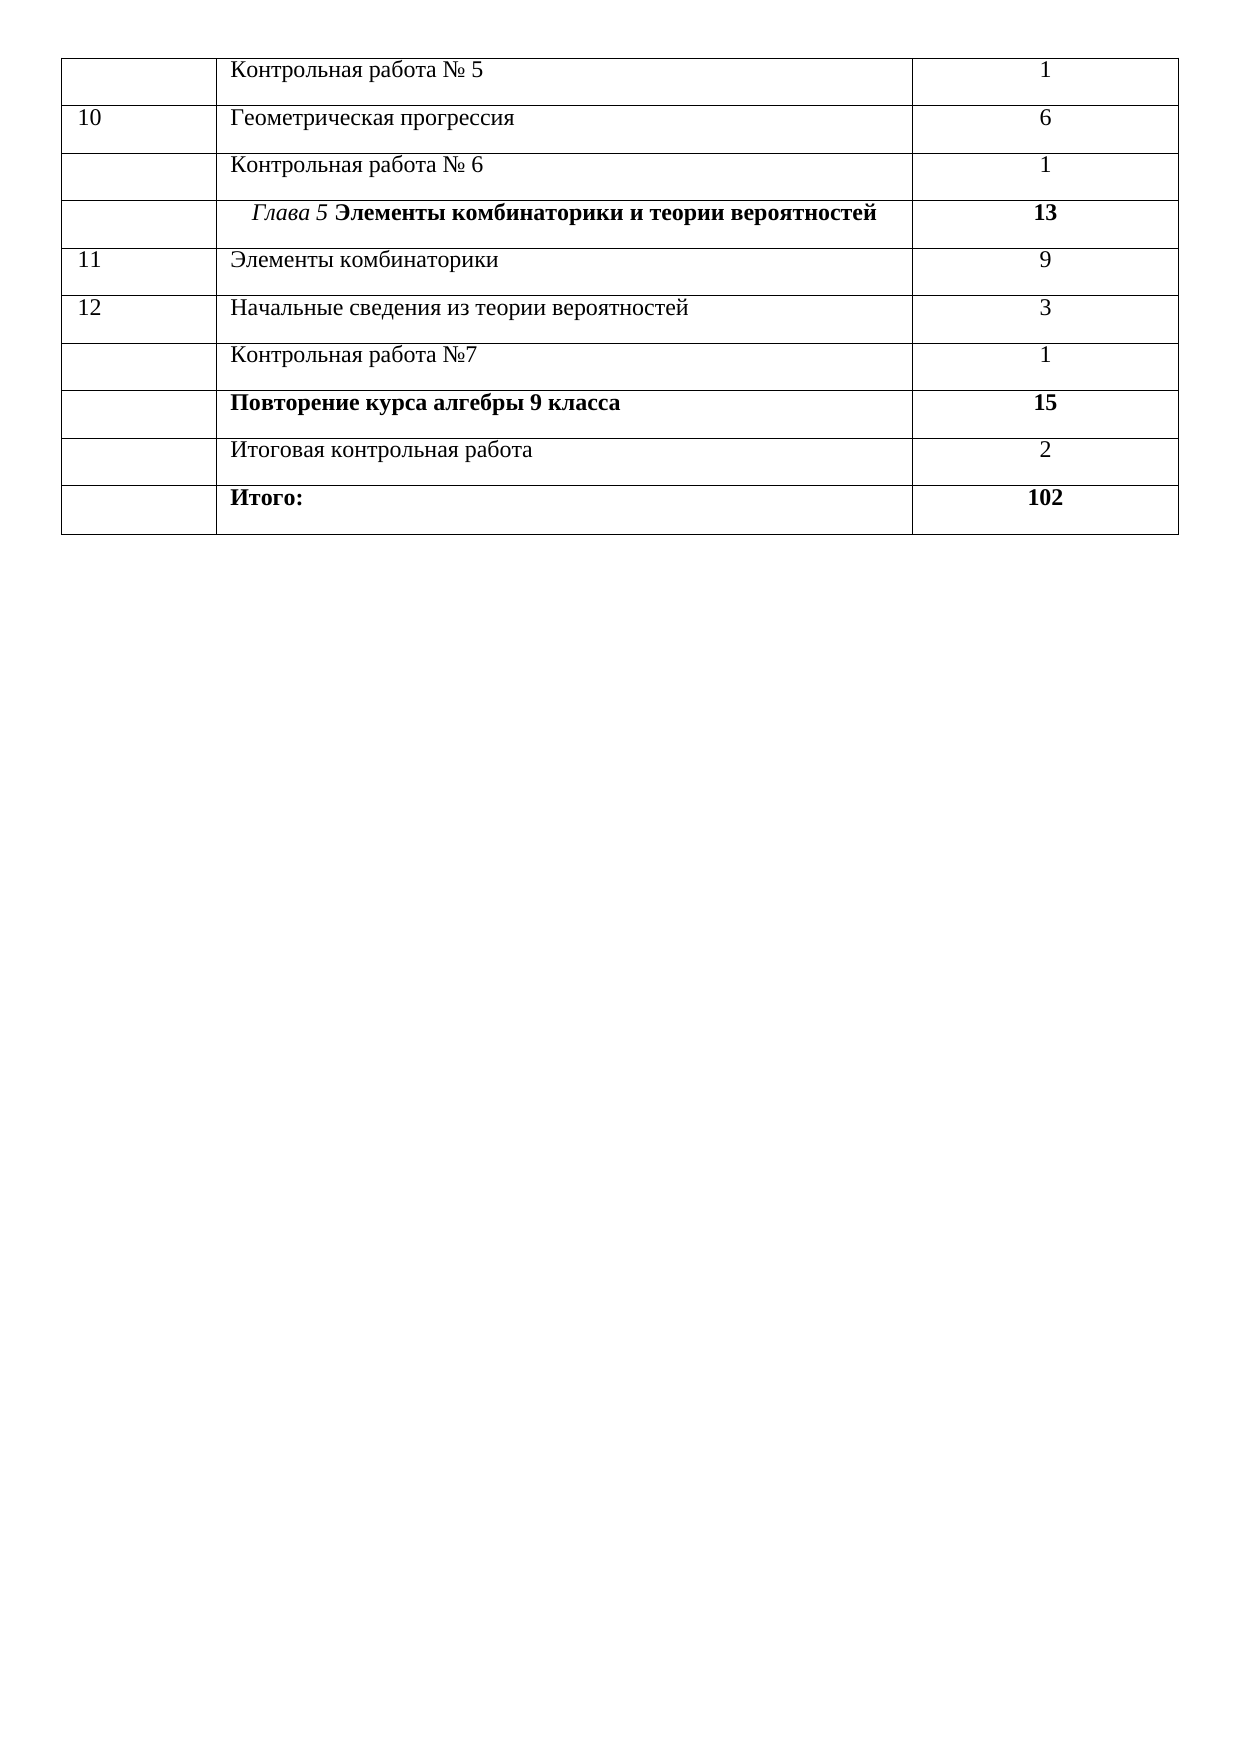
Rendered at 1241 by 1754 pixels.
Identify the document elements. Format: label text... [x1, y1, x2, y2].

table_cell 11 [62, 249, 216, 295]
table_cell Итого: [217, 486, 912, 533]
table_cell Итоговая контрольная работа [217, 439, 912, 485]
table_cell Геометрическая прогрессия [217, 106, 912, 152]
table_cell 3 [913, 296, 1178, 342]
table_cell Начальные сведения из теории вероятностей [217, 296, 912, 342]
table_cell 12 [62, 296, 216, 342]
table_cell [62, 59, 216, 105]
table_cell 15 [913, 391, 1178, 437]
table_cell [62, 344, 216, 390]
table_cell 2 [913, 439, 1178, 485]
table_cell 102 [913, 486, 1178, 533]
table_cell [62, 391, 216, 437]
table_cell [62, 486, 216, 533]
table_cell Элементы комбинаторики [217, 249, 912, 295]
table_cell [62, 201, 216, 247]
table_cell [62, 439, 216, 485]
table_cell Глава 5 Элементы комбинаторики и теории вероятностей [217, 201, 912, 247]
table_cell 1 [913, 154, 1178, 200]
table_cell [62, 154, 216, 200]
table_cell 6 [913, 106, 1178, 152]
table_cell 9 [913, 249, 1178, 295]
table_cell 13 [913, 201, 1178, 247]
table_cell Контрольная работа №7 [217, 344, 912, 390]
table_cell Контрольная работа № 5 [217, 59, 912, 105]
table_cell 10 [62, 106, 216, 152]
table_cell 1 [913, 59, 1178, 105]
table_cell 1 [913, 344, 1178, 390]
table_cell Повторение курса алгебры 9 класса [217, 391, 912, 437]
table_cell Контрольная работа № 6 [217, 154, 912, 200]
